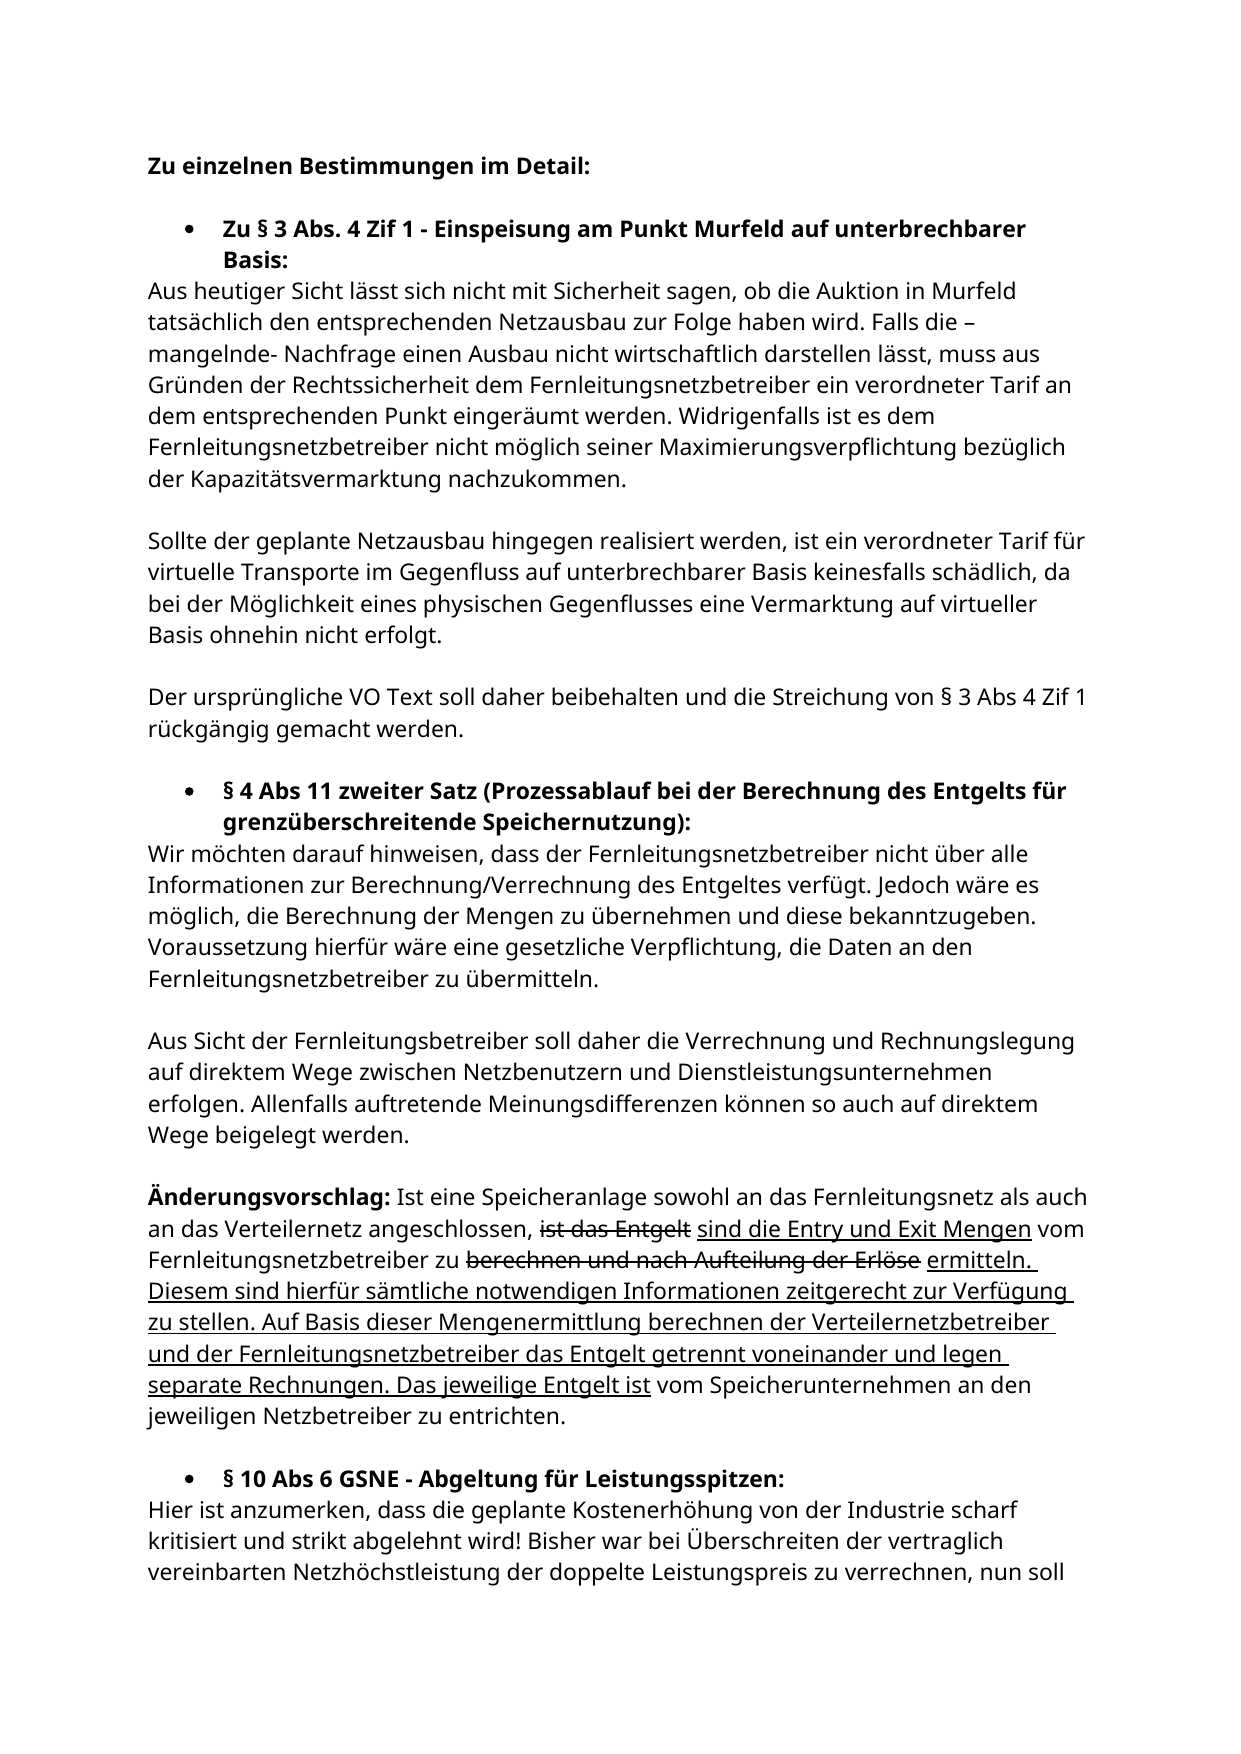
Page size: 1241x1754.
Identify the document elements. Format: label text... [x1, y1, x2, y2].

list § 4 Abs 11 zweiter Satz (Prozessablauf bei der Berechnung des Entgelts für grenzüberschreitende Speichernutzung): [185, 775, 1092, 837]
text Zu einzelnen Bestimmungen im Detail: [148, 150, 1092, 181]
text Sollte der geplante Netzausbau hingegen realisiert werden, ist ein verordneter Tarif für virtuelle Transporte im Gegenfluss auf unterbrechbarer Basis keinesfalls schädlich, da bei der Möglichkeit eines physischen Gegenflusses eine Vermarktung auf virtueller Basis ohnehin nicht erfolgt. [148, 525, 1092, 650]
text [148, 1494, 1092, 1587]
text Aus Sicht der Fernleitungsbetreiber soll daher die Verrechnung und Rechnungslegung auf direktem Wege zwischen Netzbenutzern und Dienstleistungsunternehmen erfolgen. Allenfalls auftretende Meinungsdifferenzen können so auch auf direktem Wege beigelegt werden. [148, 1025, 1092, 1150]
list Zu § 3 Abs. 4 Zif 1 - Einspeisung am Punkt Murfeld auf unterbrechbarer Basis: [185, 212, 1092, 275]
text Änderungsvorschlag: Ist eine Speicheranlage sowohl an das Fernleitungsnetz als auch an das Verteilernetz angeschlossen, ist das Entgelt sind die Entry und Exit Mengen vom Fernleitungsnetzbetreiber zu berechnen und nach Aufteilung der Erlöse ermitteln. Diesem sind hierfür sämtliche notwendigen Informationen zeitgerecht zur Verfügung zu stellen. Auf Basis dieser Mengenermittlung berechnen der Verteilernetzbetreiber und der Fernleitungsnetzbetreiber das Entgelt getrennt voneinander und legen separate Rechnungen. Das jeweilige Entgelt ist vom Speicherunternehmen an den jeweiligen Netzbetreiber zu entrichten. [148, 1181, 1092, 1431]
text Wir möchten darauf hinweisen, dass der Fernleitungsnetzbetreiber nicht über alle Informationen zur Berechnung/Verrechnung des Entgeltes verfügt. Jedoch wäre es möglich, die Berechnung der Mengen zu übernehmen und diese bekanntzugeben. Voraussetzung hierfür wäre eine gesetzliche Verpflichtung, die Daten an den Fernleitungsnetzbetreiber zu übermitteln. [148, 837, 1092, 994]
text Aus heutiger Sicht lässt sich nicht mit Sicherheit sagen, ob die Auktion in Murfeld tatsächlich den entsprechenden Netzausbau zur Folge haben wird. Falls die – mangelnde- Nachfrage einen Ausbau nicht wirtschaftlich darstellen lässt, muss aus Gründen der Rechtssicherheit dem Fernleitungsnetzbetreiber ein verordneter Tarif an dem entsprechenden Punkt eingeräumt werden. Widrigenfalls ist es dem Fernleitungsnetzbetreiber nicht möglich seiner Maximierungsverpflichtung bezüglich der Kapazitätsvermarktung nachzukommen. [148, 275, 1092, 494]
text Der ursprüngliche VO Text soll daher beibehalten und die Streichung von § 3 Abs 4 Zif 1 rückgängig gemacht werden. [148, 681, 1092, 744]
list § 10 Abs 6 GSNE - Abgeltung für Leistungsspitzen: [185, 1462, 1092, 1494]
